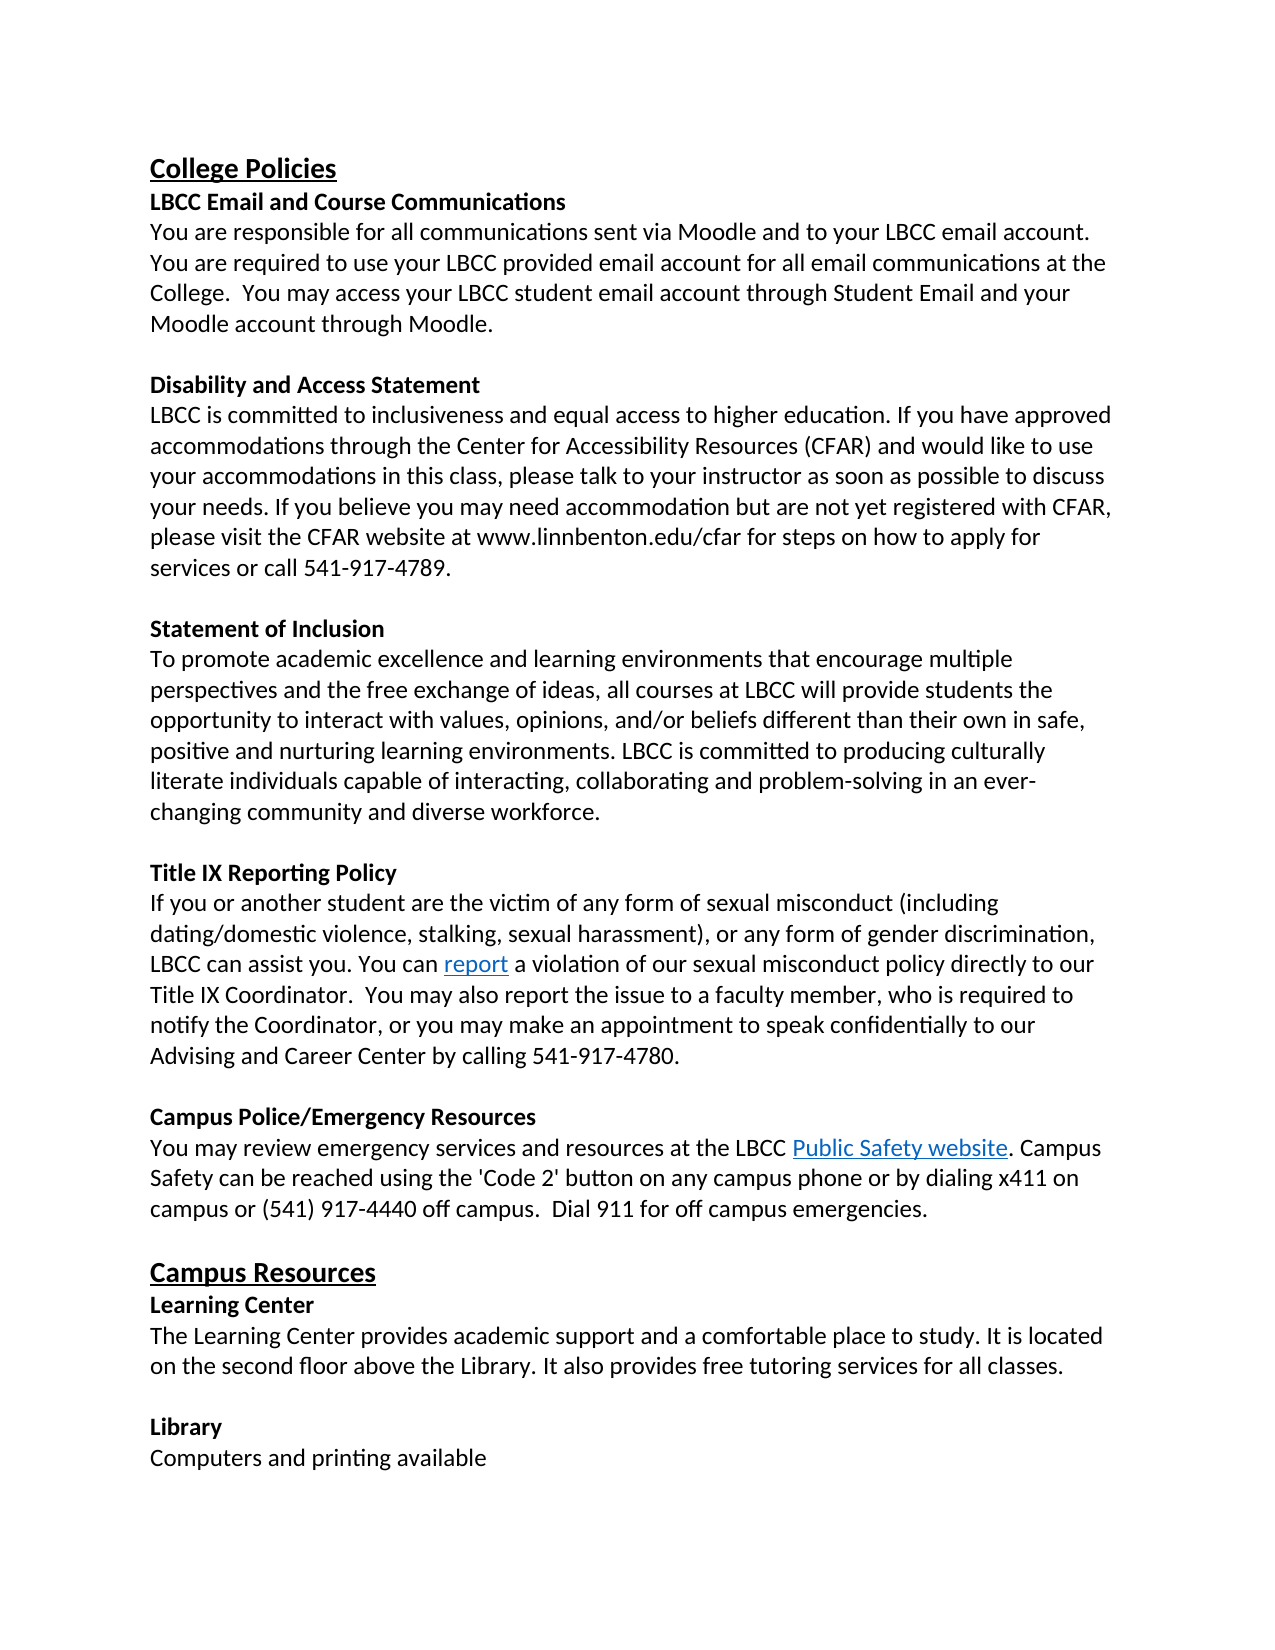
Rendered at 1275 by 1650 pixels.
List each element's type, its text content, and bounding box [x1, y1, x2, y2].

text You are responsible for all communications sent via Moodle and to your LBCC email account. You are required to use your LBCC provided email account for all email communications at the College. You may access your LBCC student email account through Student Email and your Moodle account through Moodle. [150, 216, 1125, 338]
subtitle Statement of Inclusion [150, 613, 1125, 643]
text Computers and printing available [150, 1442, 1125, 1473]
subtitle Campus Resources [150, 1254, 1125, 1289]
text If you or another student are the victim of any form of sexual misconduct (including dating/domestic violence, stalking, sexual harassment), or any form of gender discrimination, LBCC can assist you. You can report a violation of our sexual misconduct policy directly to our Title IX Coordinator. You may also report the issue to a faculty member, who is required to notify the Coordinator, or you may make an appointment to speak confidentially to our Advising and Career Center by calling 541-917-4780. [150, 888, 1125, 1071]
text You may review emergency services and resources at the LBCC Public Safety website. Campus Safety can be reached using the 'Code 2' button on any campus phone or by dialing x411 on campus or (541) 917-4440 off campus. Dial 911 for off campus emergencies. [150, 1132, 1125, 1223]
subtitle Library [150, 1412, 1125, 1442]
subtitle Campus Police/Emergency Resources [150, 1101, 1125, 1132]
subtitle LBCC Email and Course Communications [150, 186, 1125, 216]
subtitle Learning Center [150, 1289, 1125, 1320]
text LBCC is committed to inclusiveness and equal access to higher education. If you have approved accommodations through the Center for Accessibility Resources (CFAR) and would like to use your accommodations in this class, please talk to your instructor as soon as possible to discuss your needs. If you believe you may need accommodation but are not yet registered with CFAR, please visit the CFAR website at www.linnbenton.edu/cfar for steps on how to apply for services or call 541-917-4789. [150, 399, 1125, 582]
subtitle Title IX Reporting Policy [150, 857, 1125, 888]
text To promote academic excellence and learning environments that encourage multiple perspectives and the free exchange of ideas, all courses at LBCC will provide students the opportunity to interact with values, opinions, and/or beliefs different than their own in safe, positive and nurturing learning environments. LBCC is committed to producing culturally literate individuals capable of interacting, collaborating and problem-solving in an ever-changing community and diverse workforce. [150, 643, 1125, 827]
subtitle Disability and Access Statement [150, 369, 1125, 399]
text The Learning Center provides academic support and a comfortable place to study. It is located on the second floor above the Library. It also provides free tutoring services for all classes. [150, 1320, 1125, 1381]
subtitle College Policies [150, 150, 1125, 186]
